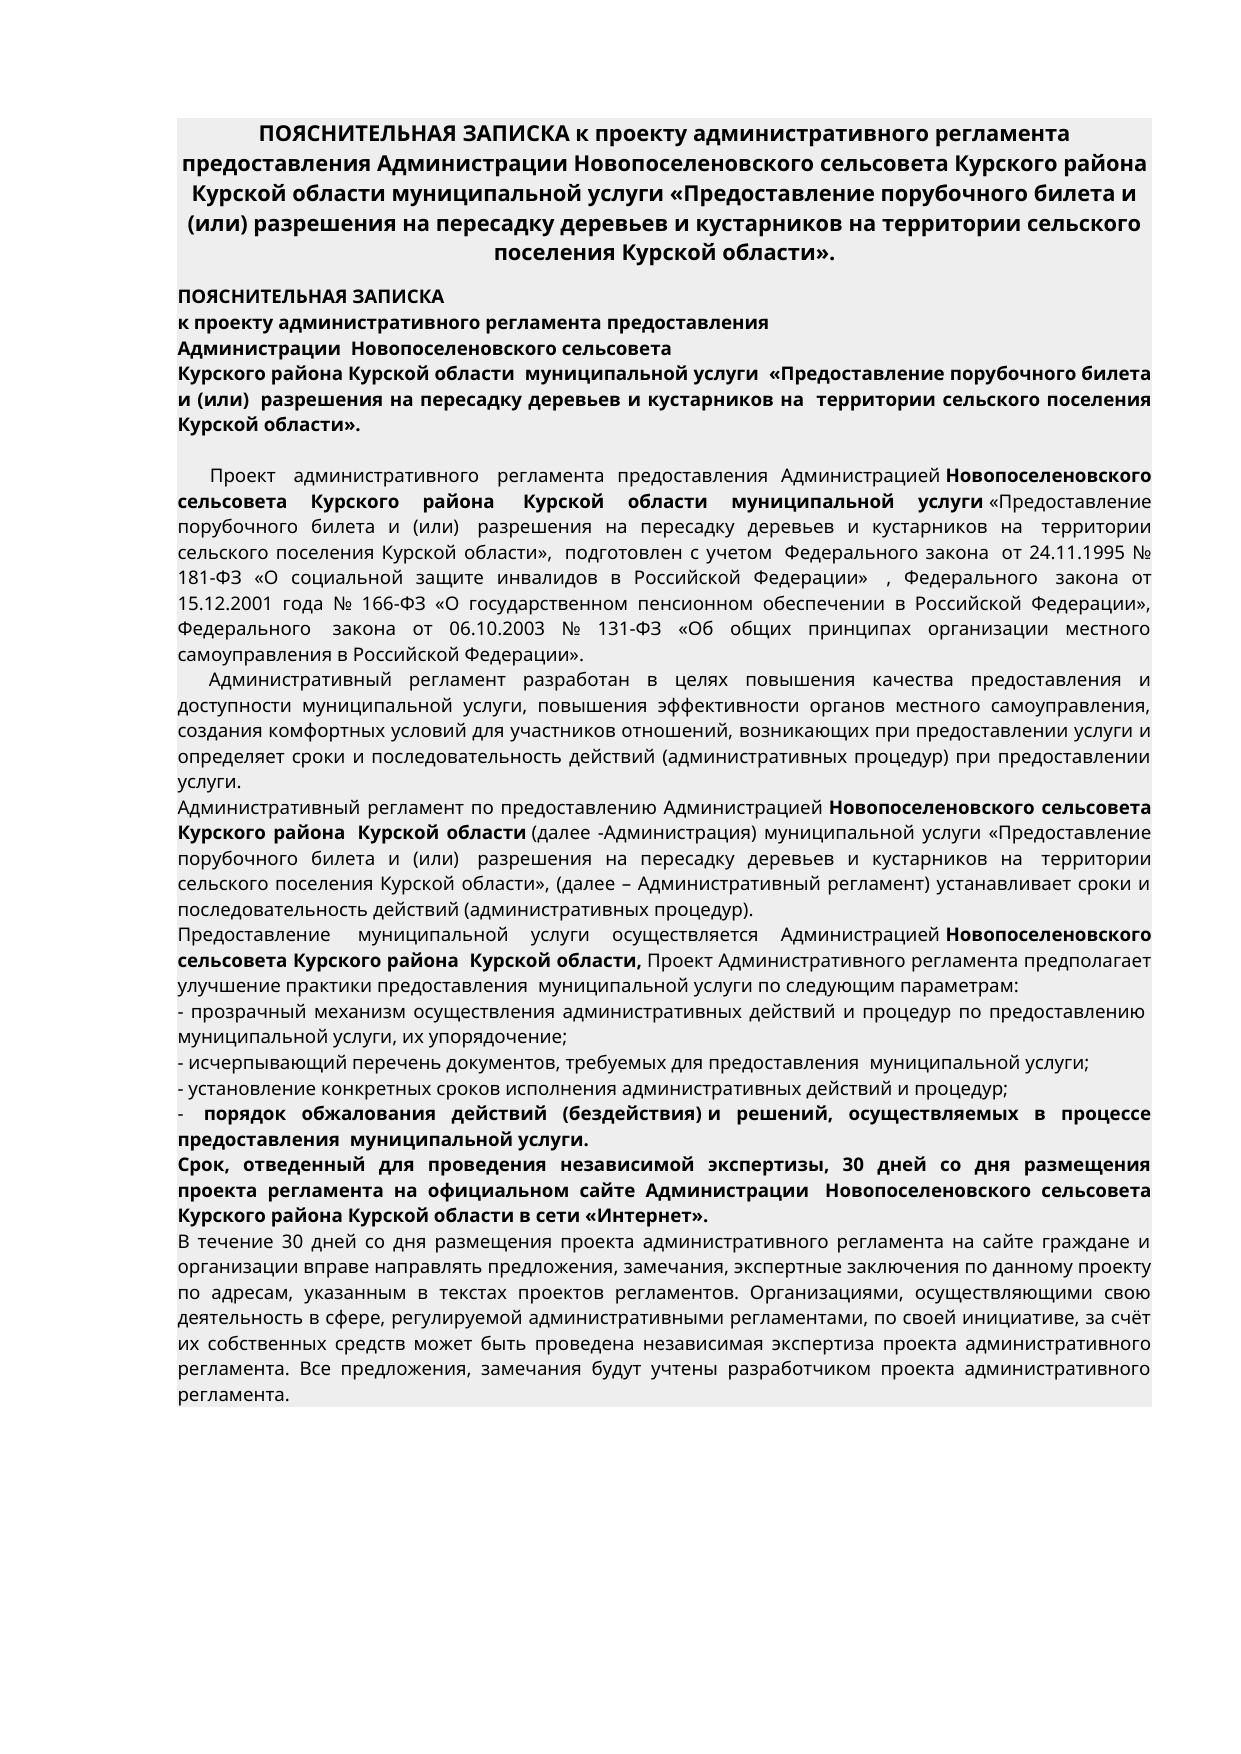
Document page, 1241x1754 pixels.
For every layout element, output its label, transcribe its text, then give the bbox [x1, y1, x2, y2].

text - исчерпывающий перечень документов, требуемых для предоставления муниципальной услуги; [177, 1049, 1152, 1075]
text ПОЯСНИТЕЛЬНАЯ ЗАПИСКА [177, 284, 1152, 309]
text В течение 30 дней со дня размещения проекта административного регламента на сайте граждане и организации вправе направлять предложения, замечания, экспертные заключения по данному проекту по адресам, указанным в текстах проектов регламентов. Организациями, осуществляющими свою деятельность в сфере, регулируемой административными регламентами, по своей инициативе, за счёт их собственных средств может быть проведена независимая экспертиза проекта административного регламента. Все предложения, замечания будут учтены разработчиком проекта административного регламента. [177, 1228, 1152, 1407]
text - установление конкретных сроков исполнения административных действий и процедур; [177, 1075, 1152, 1100]
text Административный регламент разработан в целях повышения качества предоставления и доступности муниципальной услуги, повышения эффективности органов местного самоуправления, создания комфортных условий для участников отношений, возникающих при предоставлении услуги и определяет сроки и последовательность действий (административных процедур) при предоставлении услуги. [177, 667, 1152, 794]
text ПОЯСНИТЕЛЬНАЯ ЗАПИСКА к проекту административного регламента предоставления Администрации Новопоселеновского сельсовета Курского района Курской области муниципальной услуги «Предоставление порубочного билета и (или) разрешения на пересадку деревьев и кустарников на территории сельского поселения Курской области». [177, 118, 1152, 267]
text Предоставление муниципальной услуги осуществляется Администрацией Новопоселеновского сельсовета Курского района Курской области, Проект Административного регламента предполагает улучшение практики предоставления муниципальной услуги по следующим параметрам: [177, 922, 1152, 998]
text Курского района Курской области муниципальной услуги «Предоставление порубочного билета и (или) разрешения на пересадку деревьев и кустарников на территории сельского поселения Курской области». [177, 360, 1152, 437]
text Срок, отведенный для проведения независимой экспертизы, 30 дней со дня размещения проекта регламента на официальном сайте Администрации Новопоселеновского сельсовета Курского района Курской области в сети «Интернет». [177, 1151, 1152, 1228]
text к проекту административного регламента предоставления [177, 309, 1152, 335]
text - порядок обжалования действий (бездействия) и решений, осуществляемых в процессе предоставления муниципальной услуги. [177, 1100, 1152, 1151]
text Проект административного регламента предоставления Администрацией Новопоселеновского сельсовета Курского района Курской области муниципальной услуги «Предоставление порубочного билета и (или) разрешения на пересадку деревьев и кустарников на территории сельского поселения Курской области», подготовлен с учетом Федерального закона от 24.11.1995 № 181-ФЗ «О социальной защите инвалидов в Российской Федерации» , Федерального закона от 15.12.2001 года № 166-ФЗ «О государственном пенсионном обеспечении в Российской Федерации», Федерального закона от 06.10.2003 № 131-ФЗ «Об общих принципах организации местного самоуправления в Российской Федерации». [177, 462, 1152, 667]
text - прозрачный механизм осуществления административных действий и процедур по предоставлению муниципальной услуги, их упорядочение; [177, 998, 1152, 1049]
text Административный регламент по предоставлению Администрацией Новопоселеновского сельсовета Курского района Курской области (далее -Администрация) муниципальной услуги «Предоставление порубочного билета и (или) разрешения на пересадку деревьев и кустарников на территории сельского поселения Курской области», (далее – Административный регламент) устанавливает сроки и последовательность действий (административных процедур). [177, 794, 1152, 922]
text Администрации Новопоселеновского сельсовета [177, 335, 1152, 360]
